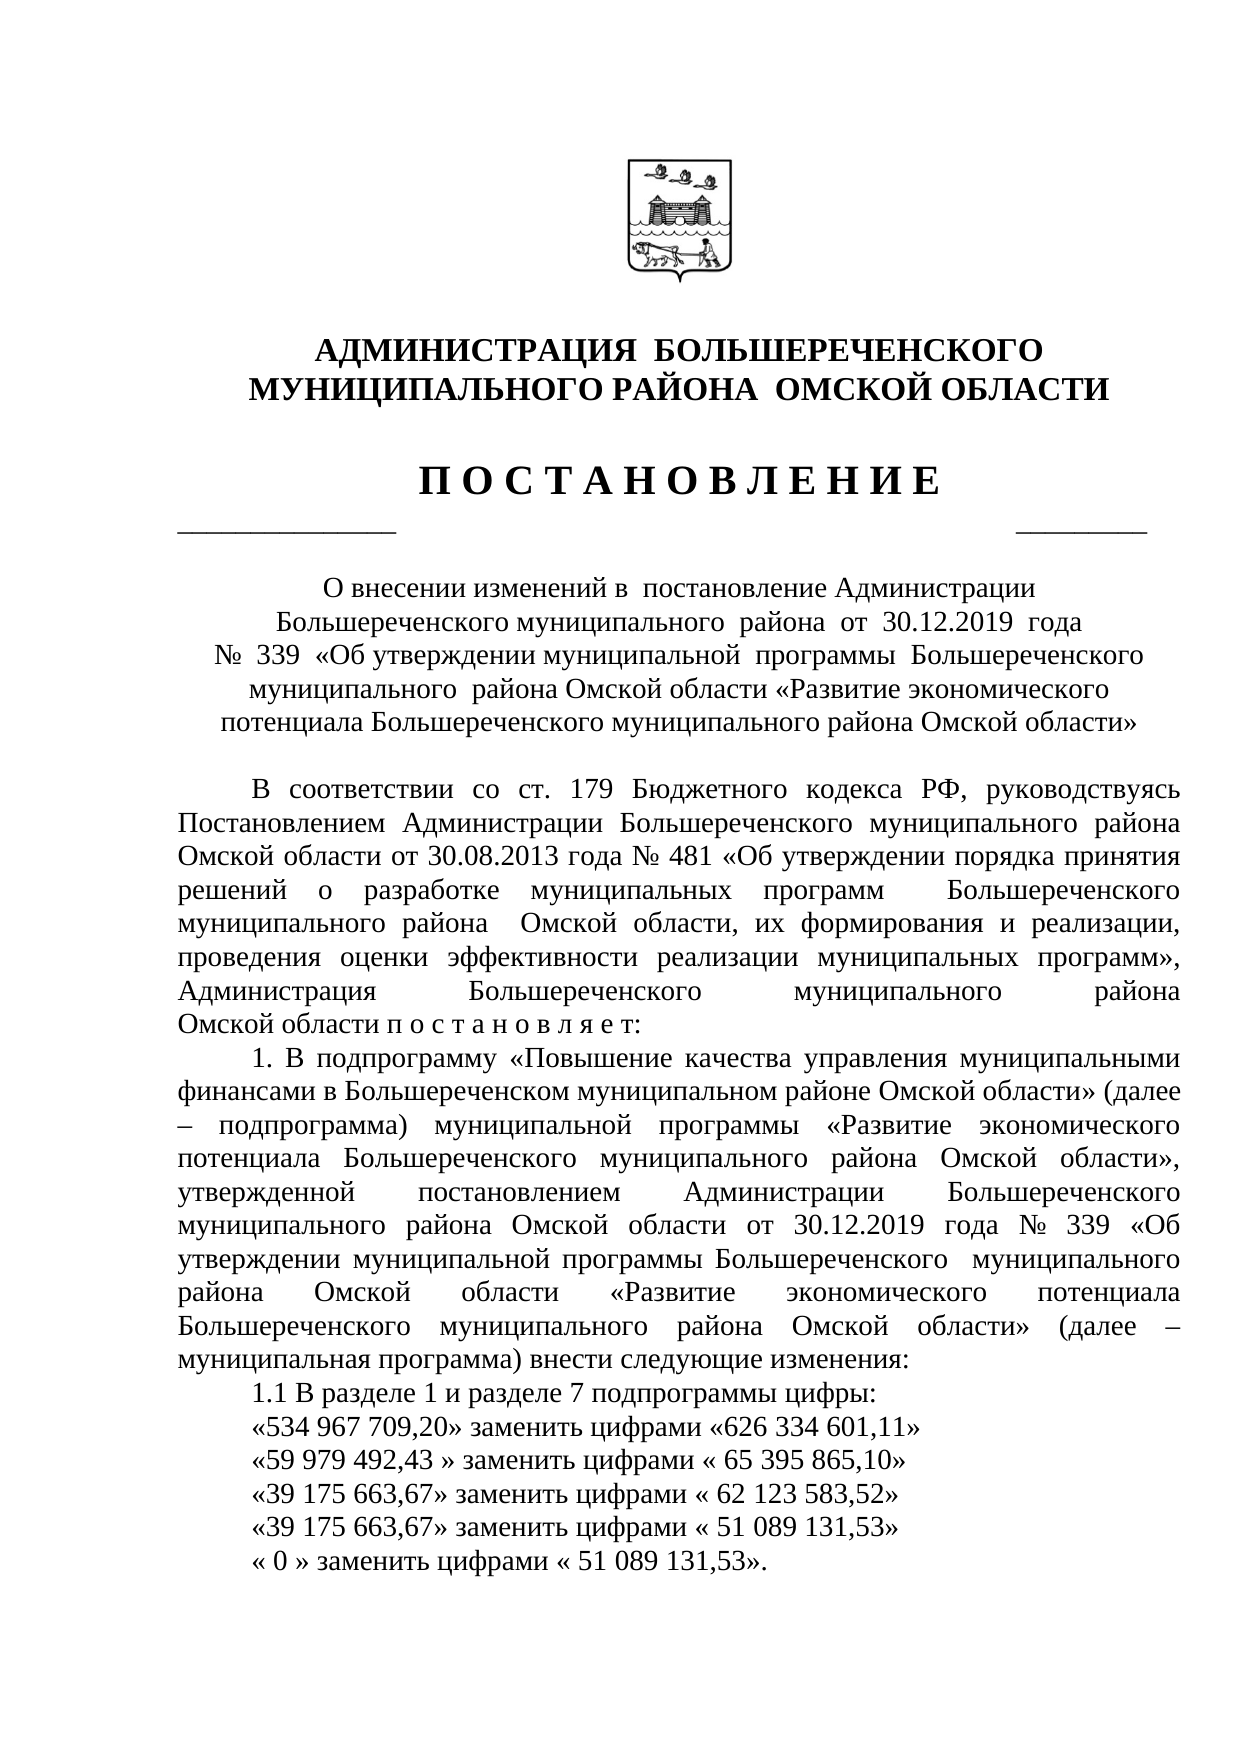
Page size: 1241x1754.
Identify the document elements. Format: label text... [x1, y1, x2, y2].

text «39 175 663,67» заменить цифрами « 62 123 583,52» [177, 1476, 1181, 1509]
text 1. В подпрограмму «Повышение качества управления муниципальными финансами в Большереченском муниципальном районе Омской области» (далее – подпрограмма) муниципальной программы «Развитие экономического потенциала Большереченского муниципального района Омской области», утвержденной постановлением Администрации Большереченского муниципального района Омской области от 30.12.2019 года № 339 «Об утверждении муниципальной программы Большереченского муниципального района Омской области «Развитие экономического потенциала Большереченского муниципального района Омской области» (далее – муниципальная программа) внести следующие изменения: [177, 1040, 1181, 1375]
text О внесении изменений в постановление Администрации [177, 570, 1181, 604]
text П О С Т А Н О В Л Е Н И Е [177, 455, 1181, 503]
text « 0 » заменить цифрами « 51 089 131,53». [177, 1543, 1181, 1576]
text № 339 «Об утверждении муниципальной программы Большереченского муниципального района Омской области «Развитие экономического потенциала Большереченского муниципального района Омской области» [177, 637, 1181, 738]
text В соответствии со ст. 179 Бюджетного кодекса РФ, руководствуясь Постановлением Администрации Большереченского муниципального района Омской области от 30.08.2013 года № 481 «Об утверждении порядка принятия решений о разработке муниципальных программ Большереченского муниципального района Омской области, их формирования и реализации, проведения оценки эффективности реализации муниципальных программ», Администрация Большереченского муниципального района Омской области п о с т а н о в л я е т: [177, 771, 1181, 1040]
text «59 979 492,43 » заменить цифрами « 65 395 865,10» [177, 1442, 1181, 1476]
text 1.1 В разделе 1 и разделе 7 подпрограммы цифры: [177, 1375, 1181, 1409]
text АДМИНИСТРАЦИЯ БОЛЬШЕРЕЧЕНСКОГО МУНИЦИПАЛЬНОГО РАЙОНА ОМСКОЙ ОБЛАСТИ [177, 331, 1181, 407]
text «39 175 663,67» заменить цифрами « 51 089 131,53» [177, 1509, 1181, 1543]
picture [622, 144, 737, 306]
text _______________ _________ [177, 503, 1181, 537]
text «534 967 709,20» заменить цифрами «626 334 601,11» [177, 1409, 1181, 1442]
text Большереченского муниципального района от 30.12.2019 года [177, 604, 1181, 637]
